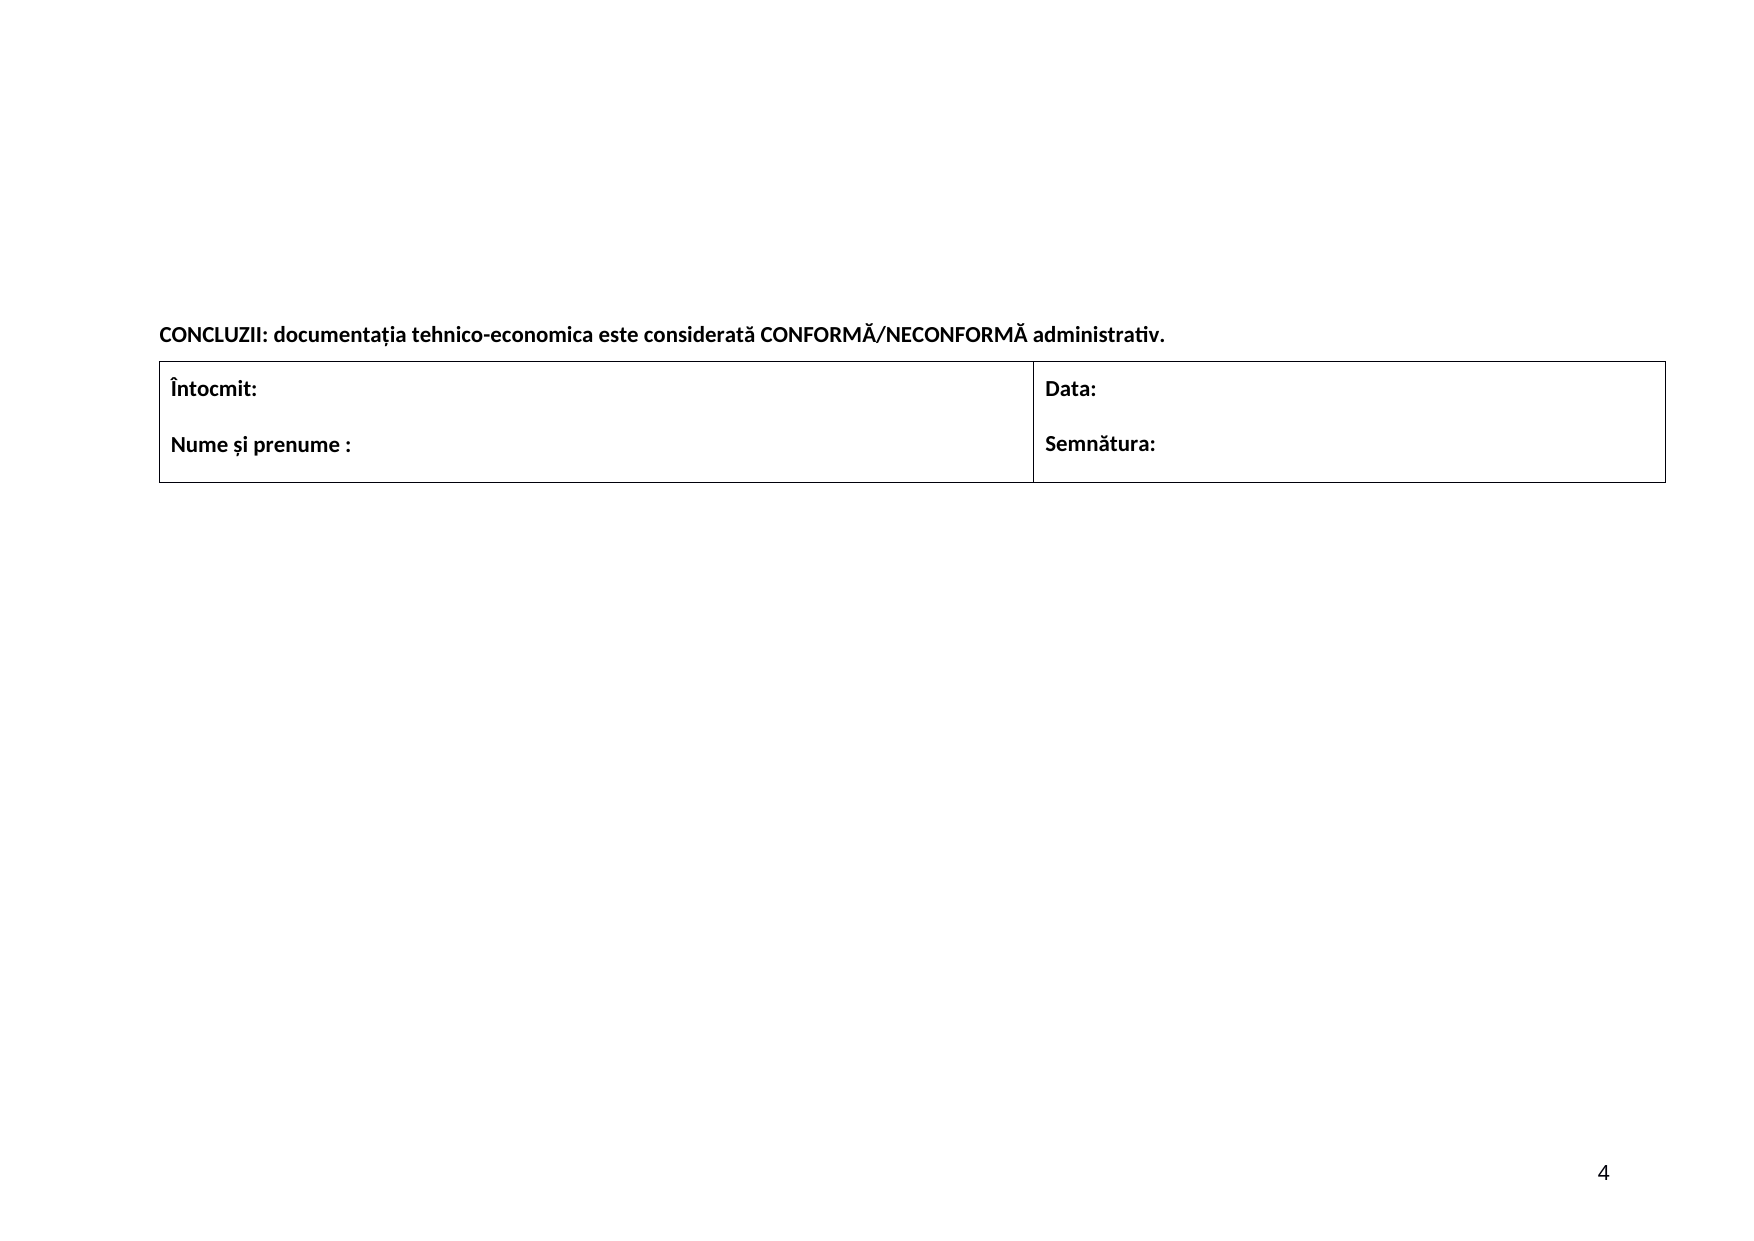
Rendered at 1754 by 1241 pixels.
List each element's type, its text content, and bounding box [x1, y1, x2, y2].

table_header Întocmit: [160, 362, 1033, 482]
table_header Data: Semnătura: [1034, 362, 1665, 482]
text CONCLUZII: documentația tehnico-economica este considerată CONFORMĂ/NECONFORMĂ administrativ. [159, 321, 1609, 348]
